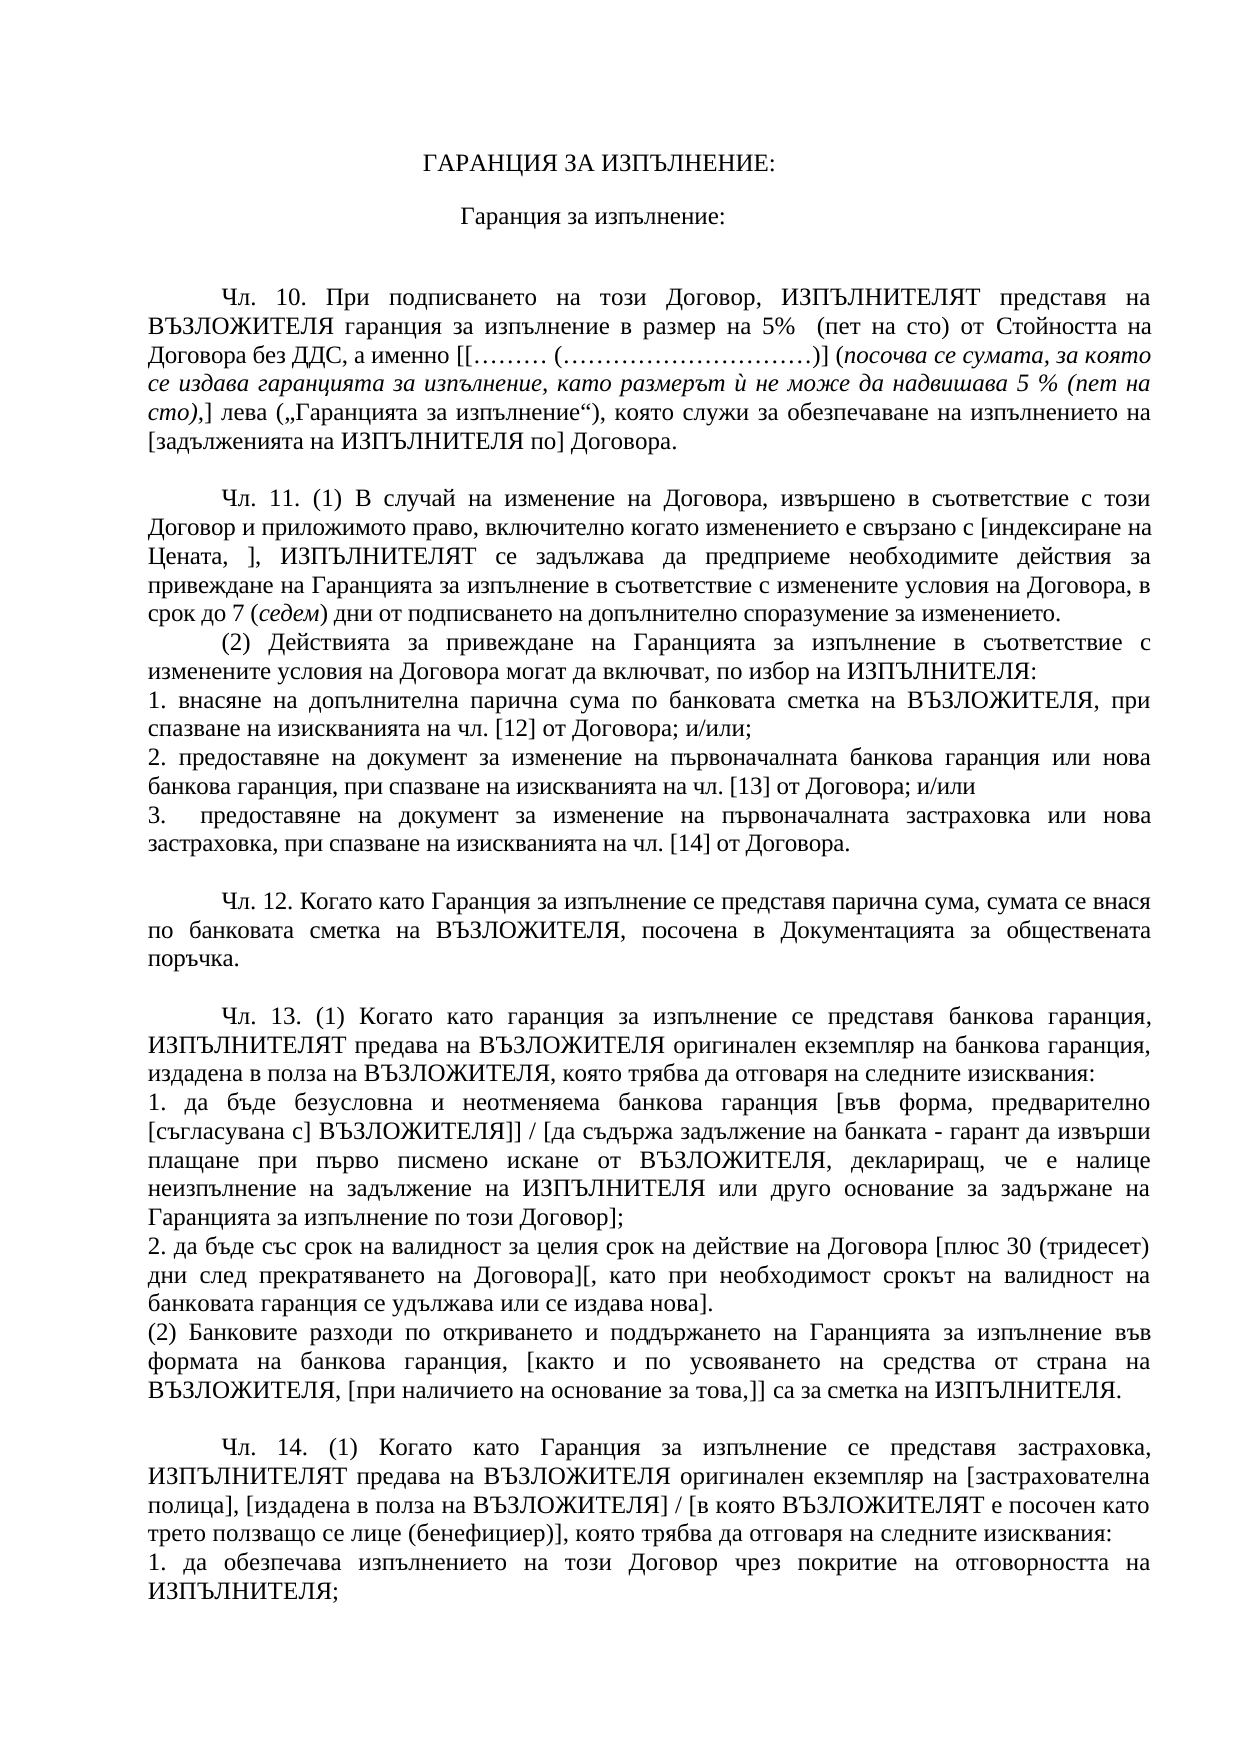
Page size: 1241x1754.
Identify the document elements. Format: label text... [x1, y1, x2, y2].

text 1. да обезпечава изпълнението на този Договор чрез покритие на отговорността на ИЗПЪЛНИТЕЛЯ; [148, 1547, 1152, 1605]
text 3. предоставяне на документ за изменение на първоначалната застраховка или нова застраховка, при спазване на изискванията на чл. [14] от Договора. [148, 800, 1152, 857]
text Чл. 11. (1) В случай на изменение на Договора, извършено в съответствие с този Договор и приложимото право, включително когато изменението е свързано с [индексиране на Цената, ], ИЗПЪЛНИТЕЛЯТ се задължава да предприеме необходимите действия за привеждане на Гаранцията за изпълнение в съответствие с изменените условия на Договора, в срок до 7 (седем) дни от подписването на допълнително споразумение за изменението. [148, 483, 1152, 627]
text 2. да бъде със срок на валидност за целия срок на действие на Договора [плюс 30 (тридесет) дни след прекратяването на Договора][, като при необходимост срокът на валидност на банковата гаранция се удължава или се издава нова]. [148, 1231, 1152, 1317]
text Чл. 10. При подписването на този Договор, ИЗПЪЛНИТЕЛЯТ представя на ВЪЗЛОЖИТЕЛЯ гаранция за изпълнение в размер на 5% (пет на сто) от Стойността на Договора без ДДС, а именно [[……… (…………………………)] (посочва се сумата, за която се издава гаранцията за изпълнение, като размерът ѝ не може да надвишава 5 % (пет на сто),] лева („Гаранцията за изпълнение“), която служи за обезпечаване на изпълнението на [задълженията на ИЗПЪЛНИТЕЛЯ по] Договора. [148, 282, 1152, 455]
text Чл. 13. (1) Когато като гаранция за изпълнение се представя банкова гаранция, ИЗПЪЛНИТЕЛЯТ предава на ВЪЗЛОЖИТЕЛЯ оригинален екземпляр на банкова гаранция, издадена в полза на ВЪЗЛОЖИТЕЛЯ, която трябва да отговаря на следните изисквания: [148, 1001, 1152, 1087]
text (2) Банковите разходи по откриването и поддържането на Гаранцията за изпълнение във формата на банкова гаранция, [както и по усвояването на средства от страна на ВЪЗЛОЖИТЕЛЯ, [при наличието на основание за това,]] са за сметка на ИЗПЪЛНИТЕЛЯ. [148, 1317, 1152, 1403]
text Чл. 12. Когато като Гаранция за изпълнение се представя парична сума, сумата се внася по банковата сметка на ВЪЗЛОЖИТЕЛЯ, посочена в Документацията за обществената поръчка. [148, 886, 1152, 972]
text 1. да бъде безусловна и неотменяема банкова гаранция [във форма, предварително [съгласувана с] ВЪЗЛОЖИТЕЛЯ]] / [да съдържа задължение на банката - гарант да извърши плащане при първо писмено искане от ВЪЗЛОЖИТЕЛЯ, деклариращ, че е налице неизпълнение на задължение на ИЗПЪЛНИТЕЛЯ или друго основание за задържане на Гаранцията за изпълнение по този Договор]; [148, 1087, 1152, 1231]
text Гаранция за изпълнение: [148, 201, 1152, 230]
text 1. внасяне на допълнителна парична сума по банковата сметка на ВЪЗЛОЖИТЕЛЯ, при спазване на изискванията на чл. [12] от Договора; и/или; [148, 685, 1152, 742]
text ГАРАНЦИЯ ЗА ИЗПЪЛНЕНИЕ: [148, 148, 1152, 176]
text Чл. 14. (1) Когато като Гаранция за изпълнение се представя застраховка, ИЗПЪЛНИТЕЛЯТ предава на ВЪЗЛОЖИТЕЛЯ оригинален екземпляр на [застрахователна полица], [издадена в полза на ВЪЗЛОЖИТЕЛЯ] / [в която ВЪЗЛОЖИТЕЛЯТ е посочен като трето ползващо се лице (бенефициер)], която трябва да отговаря на следните изисквания: [148, 1432, 1152, 1547]
text 2. предоставяне на документ за изменение на първоначалната банкова гаранция или нова банкова гаранция, при спазване на изискванията на чл. [13] от Договора; и/или [148, 742, 1152, 800]
text (2) Действията за привеждане на Гаранцията за изпълнение в съответствие с изменените условия на Договора могат да включват, по избор на ИЗПЪЛНИТЕЛЯ: [148, 627, 1152, 685]
